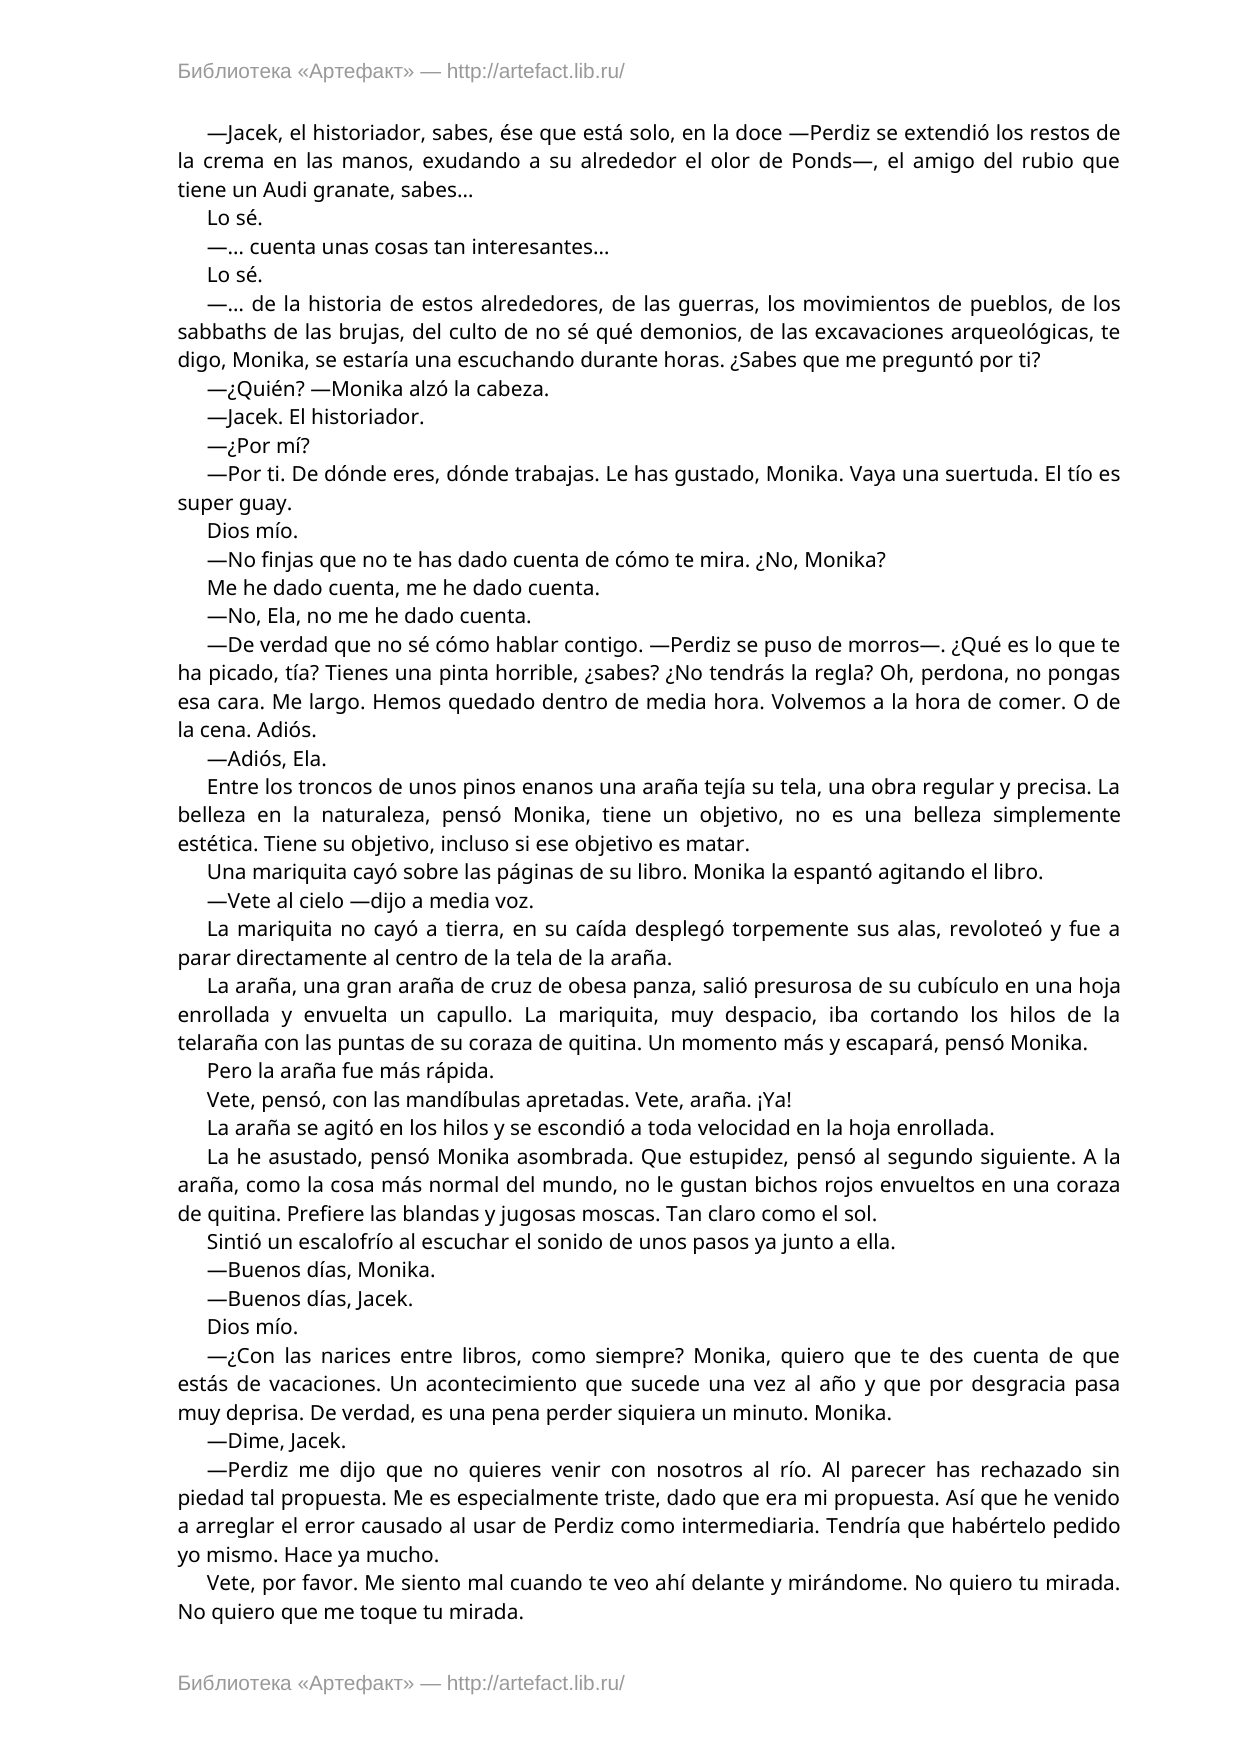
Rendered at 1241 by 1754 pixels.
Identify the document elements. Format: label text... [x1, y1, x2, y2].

text —Jacek, el historiador, sabes, ése que está solo, en la doce —Perdiz se extendió los restos de la crema en las manos, exudando a su alrededor el olor de Ponds—, el amigo del rubio que tiene un Audi granate, sabes… [177, 118, 1122, 203]
text —¿Por mí? [177, 431, 1122, 459]
text Una mariquita cayó sobre las páginas de su libro. Monika la espantó agitando el libro. [177, 857, 1122, 886]
text Vete, por favor. Me siento mal cuando te veo ahí delante y mirándome. No quiero tu mirada. No quiero que me toque tu mirada. [177, 1568, 1122, 1625]
text —Adiós, Ela. [177, 744, 1122, 772]
text Lo sé. [177, 260, 1122, 289]
text —Jacek. El historiador. [177, 402, 1122, 431]
text —Dime, Jacek. [177, 1426, 1122, 1455]
text Sintió un escalofrío al escuchar el sonido de unos pasos ya junto a ella. [177, 1227, 1122, 1256]
text —Por ti. De dónde eres, dónde trabajas. Le has gustado, Monika. Vaya una suertuda. El tío es super guay. [177, 459, 1122, 516]
text Pero la araña fue más rápida. [177, 1057, 1122, 1085]
text —No finjas que no te has dado cuenta de cómo te mira. ¿No, Monika? [177, 545, 1122, 573]
text Vete, pensó, con las mandíbulas apretadas. Vete, araña. ¡Ya! [177, 1085, 1122, 1113]
text La he asustado, pensó Monika asombrada. Que estupidez, pensó al segundo siguiente. A la araña, como la cosa más normal del mundo, no le gustan bichos rojos envueltos en una coraza de quitina. Prefiere las blandas y jugosas moscas. Tan claro como el sol. [177, 1142, 1122, 1227]
text Dios mío. [177, 516, 1122, 545]
text —Vete al cielo —dijo a media voz. [177, 886, 1122, 914]
text Lo sé. [177, 203, 1122, 232]
text La araña se agitó en los hilos y se escondió a toda velocidad en la hoja enrollada. [177, 1113, 1122, 1142]
text —… de la historia de estos alrededores, de las guerras, los movimientos de pueblos, de los sabbaths de las brujas, del culto de no sé qué demonios, de las excavaciones arqueológicas, te digo, Monika, se estaría una escuchando durante horas. ¿Sabes que me preguntó por ti? [177, 289, 1122, 374]
text —Buenos días, Jacek. [177, 1284, 1122, 1312]
text Me he dado cuenta, me he dado cuenta. [177, 573, 1122, 602]
text La araña, una gran araña de cruz de obesa panza, salió presurosa de su cubículo en una hoja enrollada y envuelta un capullo. La mariquita, muy despacio, iba cortando los hilos de la telaraña con las puntas de su coraza de quitina. Un momento más y escapará, pensó Monika. [177, 971, 1122, 1057]
text —Perdiz me dijo que no quieres venir con nosotros al río. Al parecer has rechazado sin piedad tal propuesta. Me es especialmente triste, dado que era mi propuesta. Así que he venido a arreglar el error causado al usar de Perdiz como intermediaria. Tendría que habértelo pedido yo mismo. Hace ya mucho. [177, 1455, 1122, 1568]
text Entre los troncos de unos pinos enanos una araña tejía su tela, una obra regular y precisa. La belleza en la naturaleza, pensó Monika, tiene un objetivo, no es una belleza simplemente estética. Tiene su objetivo, incluso si ese objetivo es matar. [177, 772, 1122, 857]
text Dios mío. [177, 1312, 1122, 1341]
text —… cuenta unas cosas tan interesantes… [177, 232, 1122, 260]
text —¿Quién? —Monika alzó la cabeza. [177, 374, 1122, 402]
text La mariquita no cayó a tierra, en su caída desplegó torpemente sus alas, revoloteó y fue a parar directamente al centro de la tela de la araña. [177, 914, 1122, 971]
text —Buenos días, Monika. [177, 1256, 1122, 1284]
text —No, Ela, no me he dado cuenta. [177, 602, 1122, 630]
text —De verdad que no sé cómo hablar contigo. —Perdiz se puso de morros—. ¿Qué es lo que te ha picado, tía? Tienes una pinta horrible, ¿sabes? ¿No tendrás la regla? Oh, perdona, no pongas esa cara. Me largo. Hemos quedado dentro de media hora. Volvemos a la hora de comer. O de la cena. Adiós. [177, 630, 1122, 744]
text —¿Con las narices entre libros, como siempre? Monika, quiero que te des cuenta de que estás de vacaciones. Un acontecimiento que sucede una vez al año y que por desgracia pasa muy deprisa. De verdad, es una pena perder siquiera un minuto. Monika. [177, 1341, 1122, 1426]
